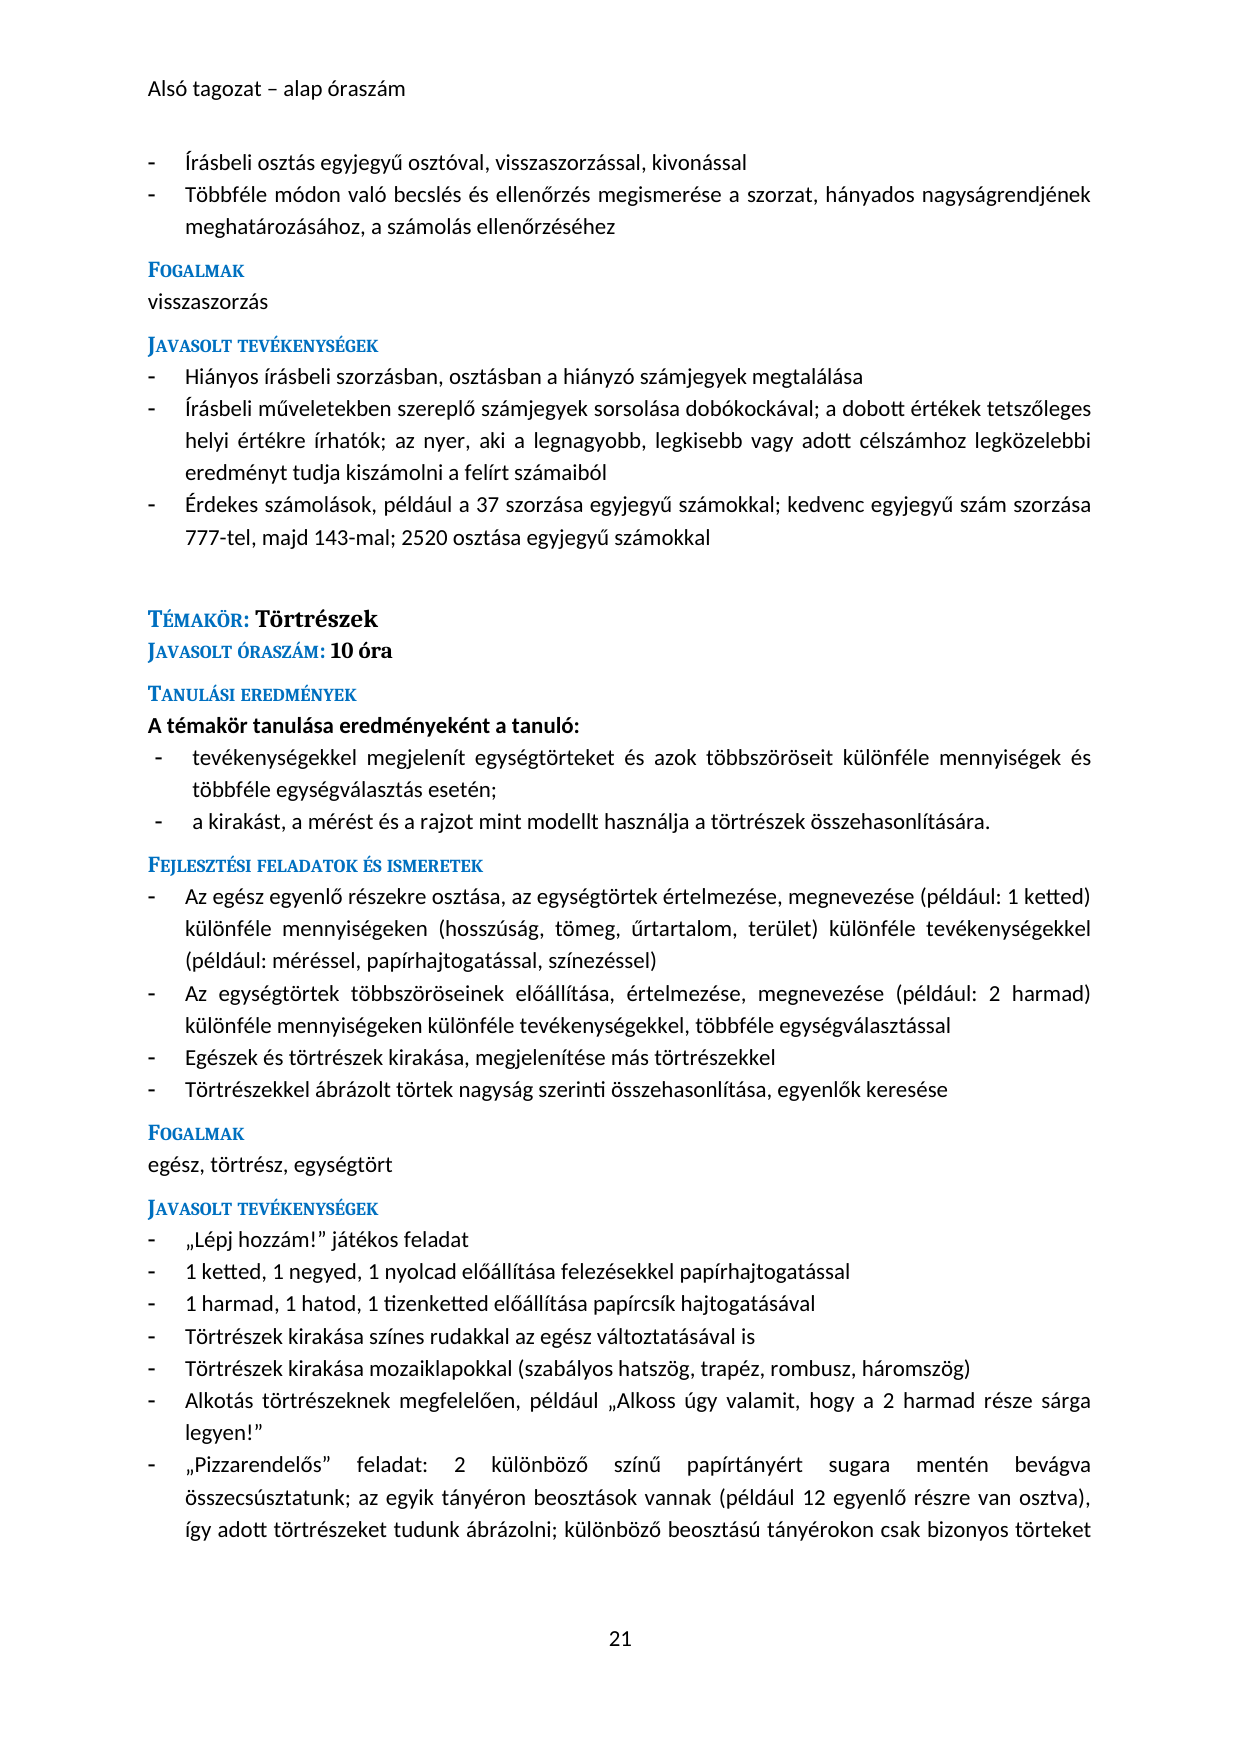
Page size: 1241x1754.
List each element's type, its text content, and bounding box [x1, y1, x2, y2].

subtitle Javasolt tevékenységek [148, 1195, 1093, 1221]
subtitle Fogalmak [148, 257, 1093, 283]
subtitle Fogalmak [148, 1120, 1093, 1146]
list Írásbeli osztás egyjegyű osztóval, visszaszorzással, kivonással [148, 148, 1093, 176]
subtitle Fejlesztési feladatok és ismeretek [148, 852, 1093, 878]
list Hiányos írásbeli szorzásban, osztásban a hiányzó számjegyek megtalálása [148, 362, 1093, 390]
list Törtrészekkel ábrázolt törtek nagyság szerinti összehasonlítása, egyenlők keresése [148, 1075, 1093, 1103]
list 1 harmad, 1 hatod, 1 tizenketted előállítása papírcsík hajtogatásával [148, 1289, 1093, 1318]
list „Lépj hozzám!” játékos feladat [148, 1225, 1093, 1253]
text visszaszorzás [148, 287, 1093, 315]
list Egészek és törtrészek kirakása, megjelenítése más törtrészekkel [148, 1043, 1093, 1071]
subtitle Javasolt tevékenységek [148, 332, 1093, 358]
list Az egységtörtek többszöröseinek előállítása, értelmezése, megnevezése (például: 2 harmad) különféle mennyiségeken különféle tevékenységekkel, többféle egységválasztással [148, 979, 1093, 1039]
list Törtrészek kirakása mozaiklapokkal (szabályos hatszög, trapéz, rombusz, háromszög) [148, 1354, 1093, 1382]
list Az egész egyenlő részekre osztása, az egységtörtek értelmezése, megnevezése (például: 1 ketted) különféle mennyiségeken (hosszúság, tömeg, űrtartalom, terület) különféle tevékenységekkel (például: méréssel, papírhajtogatással, színezéssel) [148, 882, 1093, 975]
list a kirakást, a mérést és a rajzot mint modellt használja a törtrészek összehasonlítására. [154, 807, 1093, 835]
list 1 ketted, 1 negyed, 1 nyolcad előállítása felezésekkel papírhajtogatással [148, 1257, 1093, 1285]
list Törtrészek kirakása színes rudakkal az egész változtatásával is [148, 1322, 1093, 1350]
list tevékenységekkel megjelenít egységtörteket és azok többszöröseit különféle mennyiségek és többféle egységválasztás esetén; [154, 743, 1093, 803]
text egész, törtrész, egységtört [148, 1150, 1093, 1178]
text Javasolt óraszám: 10 óra [148, 638, 1093, 664]
list Többféle módon való becslés és ellenőrzés megismerése a szorzat, hányados nagyságrendjének meghatározásához, a számolás ellenőrzéséhez [148, 180, 1093, 240]
subtitle Tanulási eredmények [148, 681, 1093, 707]
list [148, 1451, 1093, 1543]
list Alkotás törtrészeknek megfelelően, például „Alkoss úgy valamit, hogy a 2 harmad része sárga legyen!” [148, 1386, 1093, 1446]
text A témakör tanulása eredményeként a tanuló: [148, 711, 1093, 739]
text Témakör: Törtrészek [148, 605, 1093, 634]
list Érdekes számolások, például a 37 szorzása egyjegyű számokkal; kedvenc egyjegyű szám szorzása 777-tel, majd 143-mal; 2520 osztása egyjegyű számokkal [148, 491, 1093, 551]
list Írásbeli műveletekben szereplő számjegyek sorsolása dobókockával; a dobott értékek tetszőleges helyi értékre írhatók; az nyer, aki a legnagyobb, legkisebb vagy adott célszámhoz legközelebbi eredményt tudja kiszámolni a felírt számaiból [148, 394, 1093, 486]
